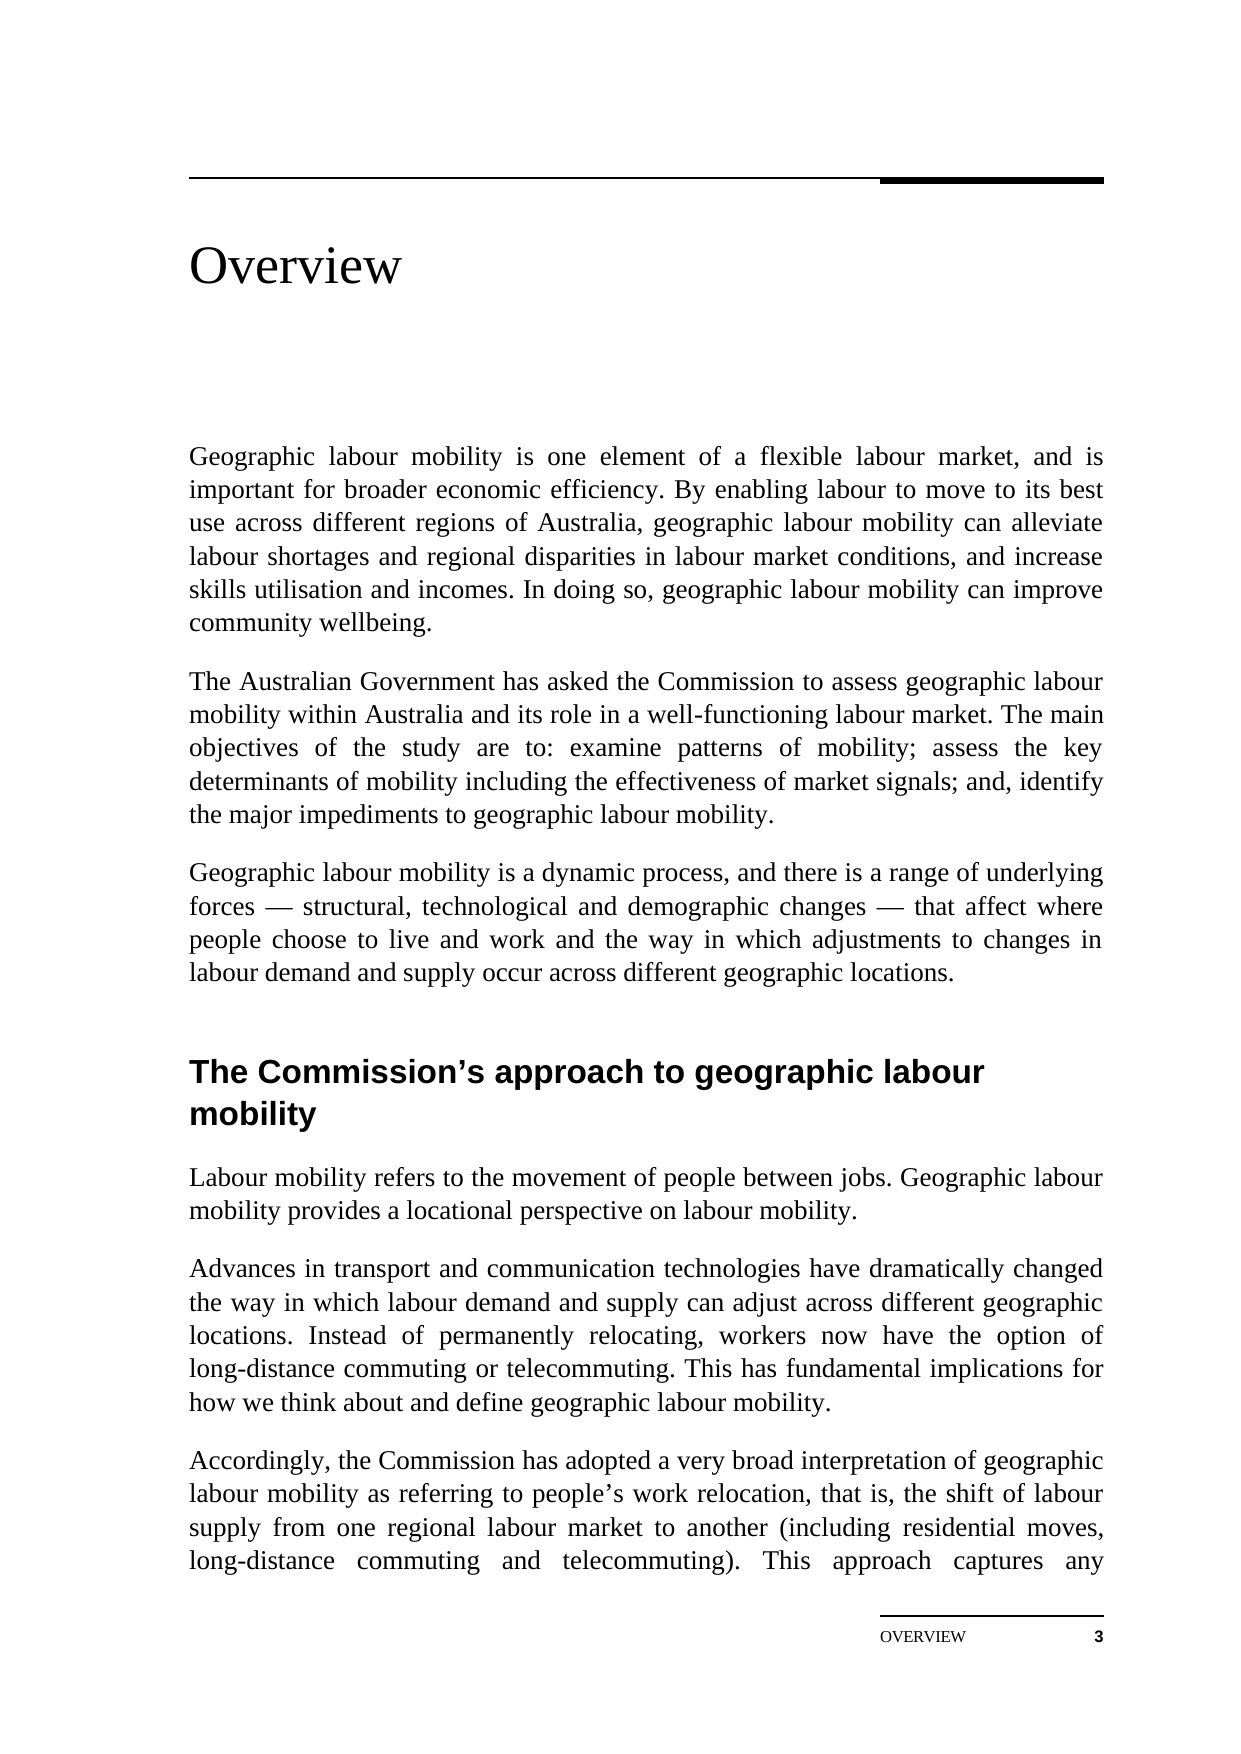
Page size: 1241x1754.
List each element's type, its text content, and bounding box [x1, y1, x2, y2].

subtitle The Commission’s approach to geographic labour mobility [189, 1050, 1104, 1133]
text Geographic labour mobility is one element of a flexible labour market, and is important for broader economic efficiency. By enabling labour to move to its best use across different regions of Australia, geographic labour mobility can alleviate labour shortages and regional disparities in labour market conditions, and increase skills utilisation and incomes. In doing so, geographic labour mobility can improve community wellbeing. [189, 438, 1104, 638]
text The Australian Government has asked the Commission to assess geographic labour mobility within Australia and its role in a well-functioning labour market. The main objectives of the study are to: examine patterns of mobility; assess the key determinants of mobility including the effectiveness of market signals; and, identify the major impediments to geographic labour mobility. [189, 663, 1104, 829]
subtitle Overview [189, 233, 1104, 296]
text Advances in transport and communication technologies have dramatically changed the way in which labour demand and supply can adjust across different geographic locations. Instead of permanently relocating, workers now have the option of long-distance commuting or telecommuting. This has fundamental implications for how we think about and define geographic labour mobility. [189, 1250, 1104, 1417]
text Labour mobility refers to the movement of people between jobs. Geographic labour mobility provides a locational perspective on labour mobility. [189, 1158, 1104, 1225]
text Geographic labour mobility is a dynamic process, and there is a range of underlying forces — structural, technological and demographic changes — that affect where people choose to live and work and the way in which adjustments to changes in labour demand and supply occur across different geographic locations. [189, 854, 1104, 988]
